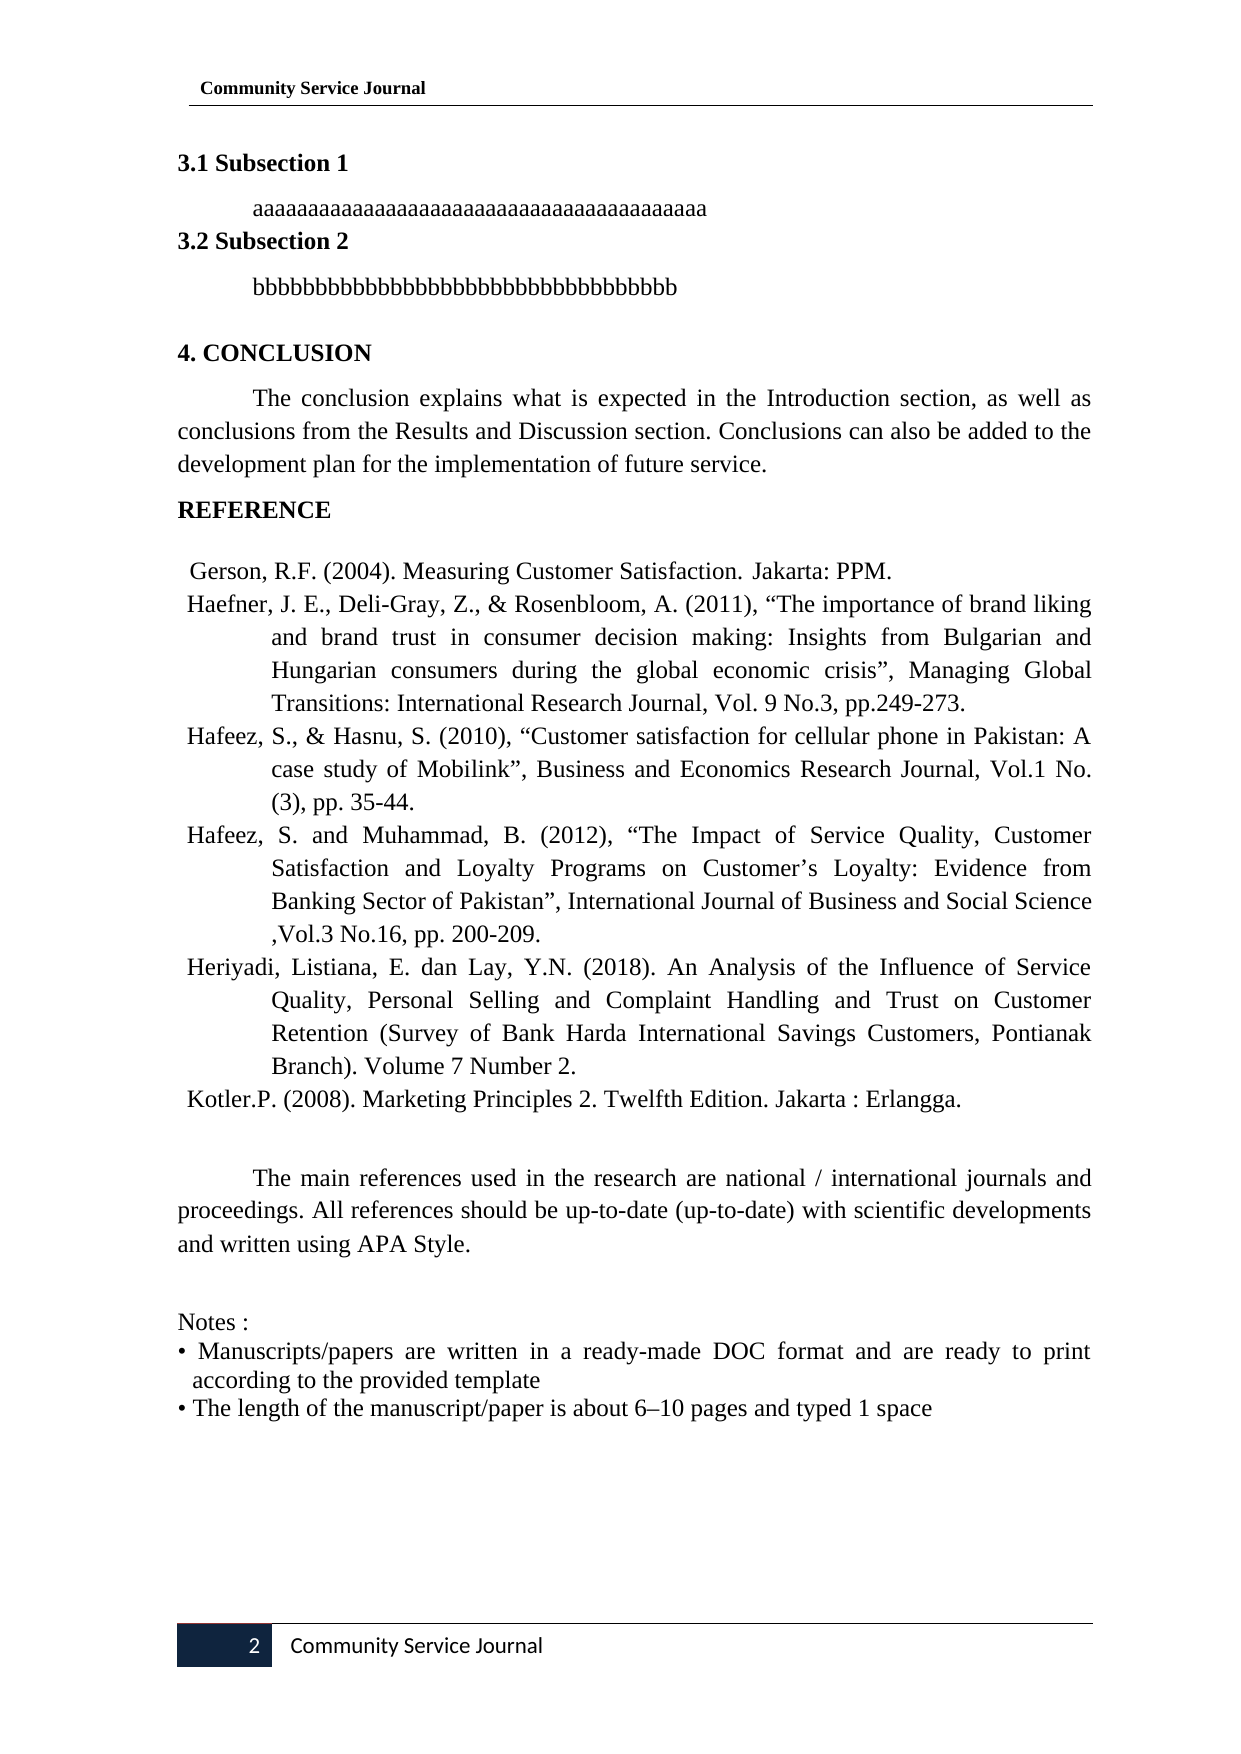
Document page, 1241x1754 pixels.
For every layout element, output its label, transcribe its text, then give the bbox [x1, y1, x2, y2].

text The main references used in the research are national / international journals and proceedings. All references should be up-to-date (up-to-date) with scientific developments and written using APA Style. [177, 1163, 1092, 1257]
text Notes : [177, 1307, 1092, 1336]
title 3.1 Subsection 1 [177, 148, 1092, 176]
text • Manuscripts/papers are written in a ready-made DOC format and are ready to print according to the provided template [177, 1336, 1092, 1393]
title 3.2 Subsection 2 [177, 226, 1092, 255]
text The conclusion explains what is expected in the Introduction section, as well as conclusions from the Results and Discussion section. Conclusions can also be added to the development plan for the implementation of future service. [177, 383, 1092, 478]
text aaaaaaaaaaaaaaaaaaaaaaaaaaaaaaaaaaaaaaaaa [177, 193, 1092, 222]
text • The length of the manuscript/paper is about 6–10 pages and typed 1 space [177, 1393, 1092, 1422]
text bbbbbbbbbbbbbbbbbbbbbbbbbbbbbbbbbb [177, 272, 1092, 301]
subtitle REFERENCE [177, 495, 1092, 524]
title 4. CONCLUSION [177, 338, 1092, 367]
